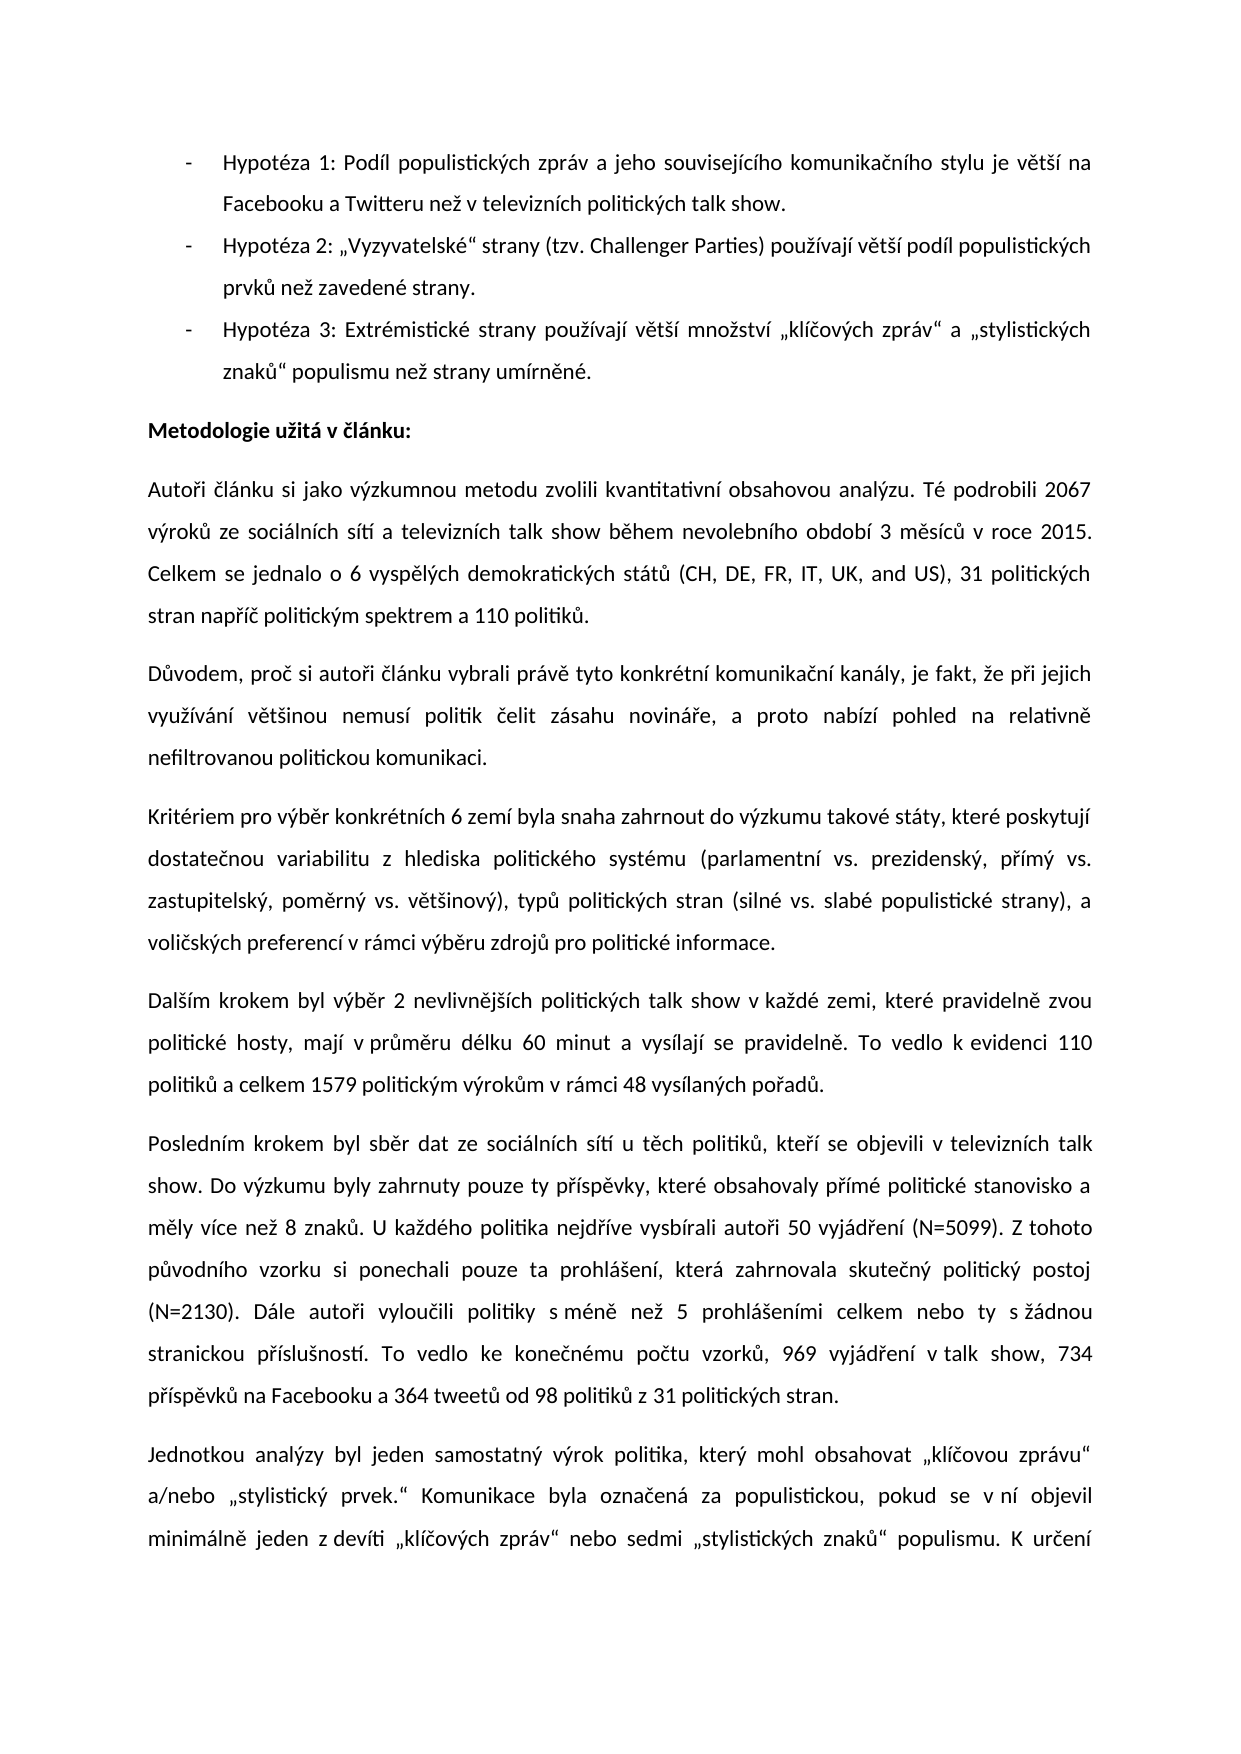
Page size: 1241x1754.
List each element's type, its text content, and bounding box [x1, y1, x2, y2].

text Autoři článku si jako výzkumnou metodu zvolili kvantitativní obsahovou analýzu. Té podrobili 2067 výroků ze sociálních sítí a televizních talk show během nevolebního období 3 měsíců v roce 2015. Celkem se jednalo o 6 vyspělých demokratických států (CH, DE, FR, IT, UK, and US), 31 politických stran napříč politickým spektrem a 110 politiků. [148, 475, 1093, 629]
text Kritériem pro výběr konkrétních 6 zemí byla snaha zahrnout do výzkumu takové státy, které poskytují dostatečnou variabilitu z hlediska politického systému (parlamentní vs. prezidenský, přímý vs. zastupitelský, poměrný vs. většinový), typů politických stran (silné vs. slabé populistické strany), a voličských preferencí v rámci výběru zdrojů pro politické informace. [148, 802, 1093, 956]
list Hypotéza 1: Podíl populistických zpráv a jeho souvisejícího komunikačního stylu je větší na Facebooku a Twitteru než v televizních politických talk show. [185, 148, 1093, 218]
text Důvodem, proč si autoři článku vybrali právě tyto konkrétní komunikační kanály, je fakt, že při jejich využívání většinou nemusí politik čelit zásahu novináře, a proto nabízí pohled na relativně nefiltrovanou politickou komunikaci. [148, 659, 1093, 771]
list Hypotéza 3: Extrémistické strany používají větší množství „klíčových zpráv“ a „stylistických znaků“ populismu než strany umírněné. [185, 316, 1093, 386]
text Dalším krokem byl výběr 2 nevlivnějších politických talk show v každé zemi, které pravidelně zvou politické hosty, mají v průměru délku 60 minut a vysílají se pravidelně. To vedlo k evidenci 110 politiků a celkem 1579 politickým výrokům v rámci 48 vysílaných pořadů. [148, 987, 1093, 1098]
text Metodologie užitá v článku: [148, 416, 1093, 444]
list Hypotéza 2: „Vyzyvatelské“ strany (tzv. Challenger Parties) používají větší podíl populistických prvků než zavedené strany. [185, 232, 1093, 302]
text Posledním krokem byl sběr dat ze sociálních sítí u těch politiků, kteří se objevili v televizních talk show. Do výzkumu byly zahrnuty pouze ty příspěvky, které obsahovaly přímé politické stanovisko a měly více než 8 znaků. U každého politika nejdříve vysbírali autoři 50 vyjádření (N=5099). Z tohoto původního vzorku si ponechali pouze ta prohlášení, která zahrnovala skutečný politický postoj (N=2130). Dále autoři vyloučili politiky s méně než 5 prohlášeními celkem nebo ty s žádnou stranickou příslušností. To vedlo ke konečnému počtu vzorků, 969 vyjádření v talk show, 734 příspěvků na Facebooku a 364 tweetů od 98 politiků z 31 politických stran. [148, 1129, 1093, 1409]
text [148, 1440, 1093, 1552]
